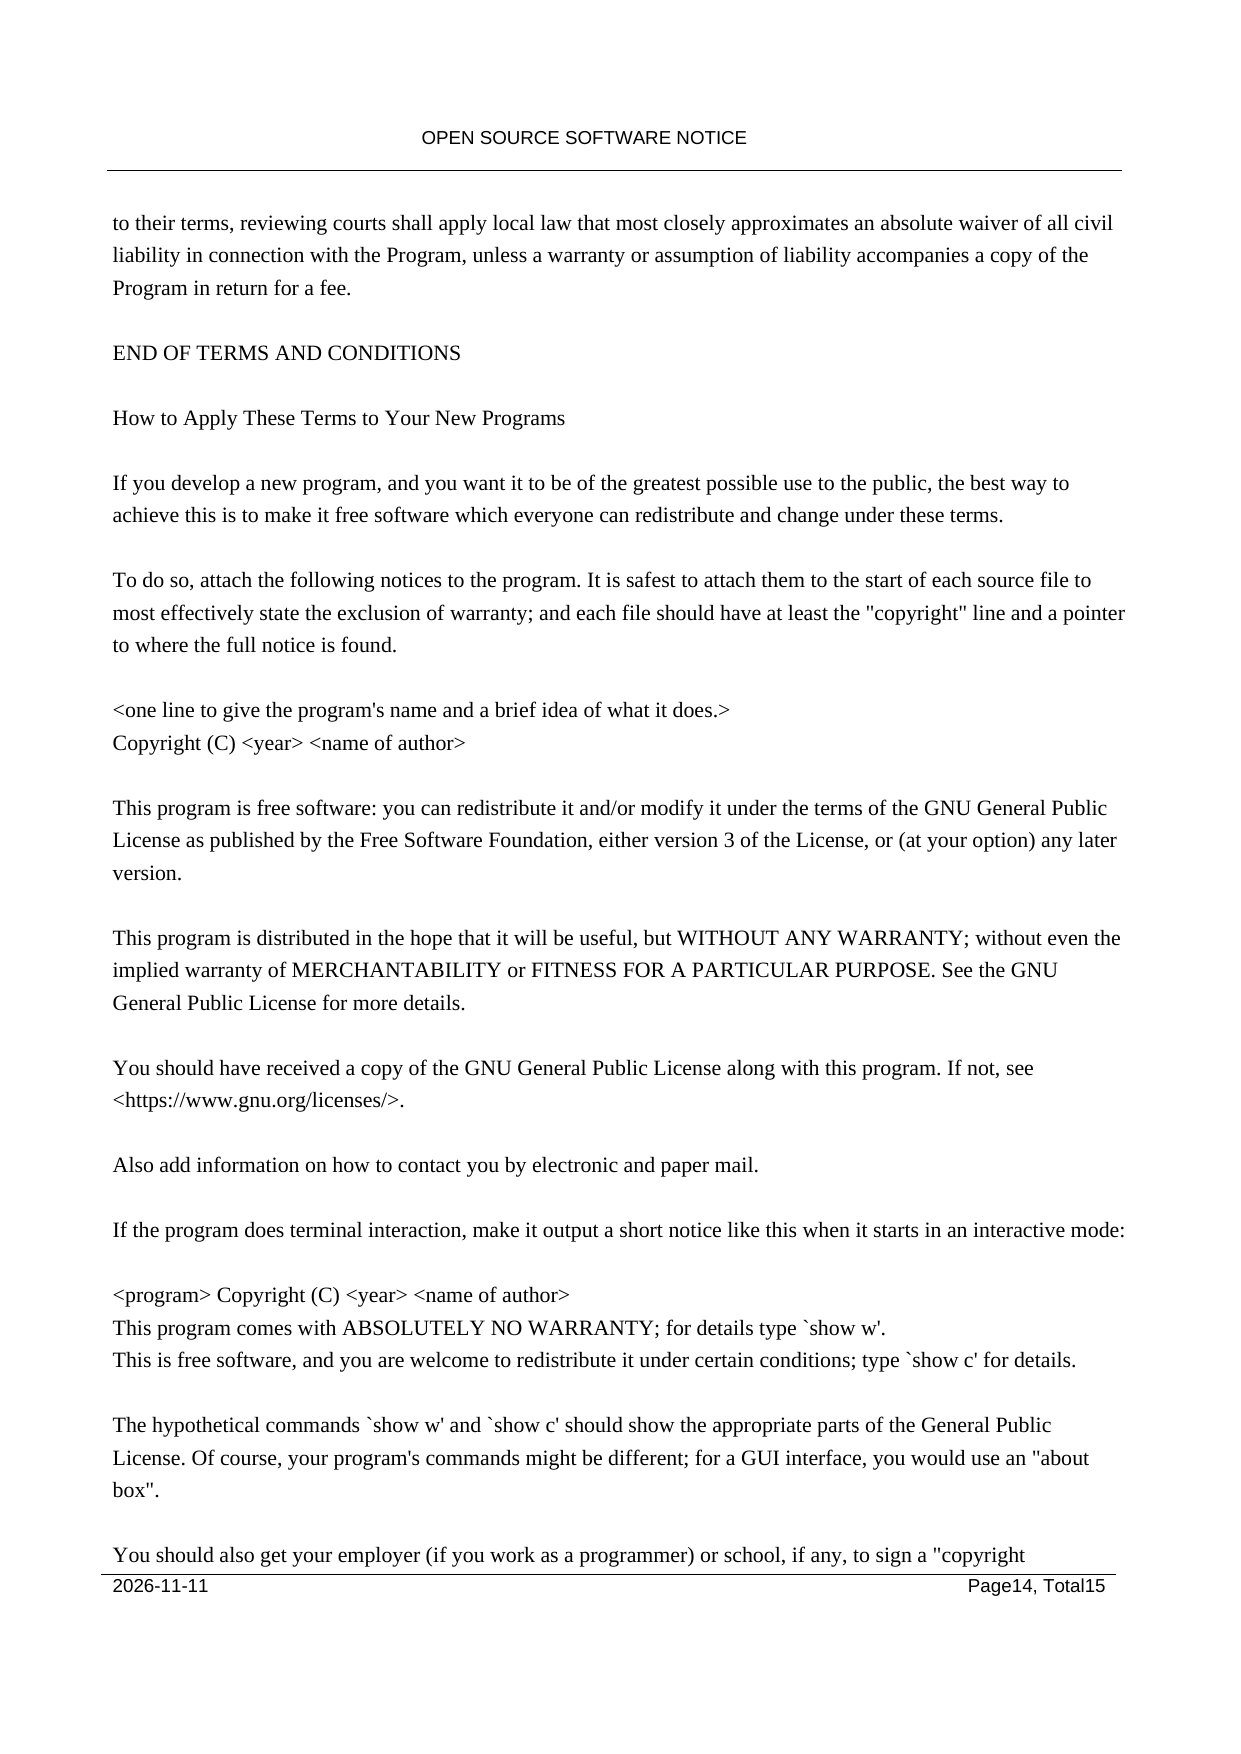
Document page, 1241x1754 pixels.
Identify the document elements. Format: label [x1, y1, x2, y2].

text [112, 206, 1128, 1571]
